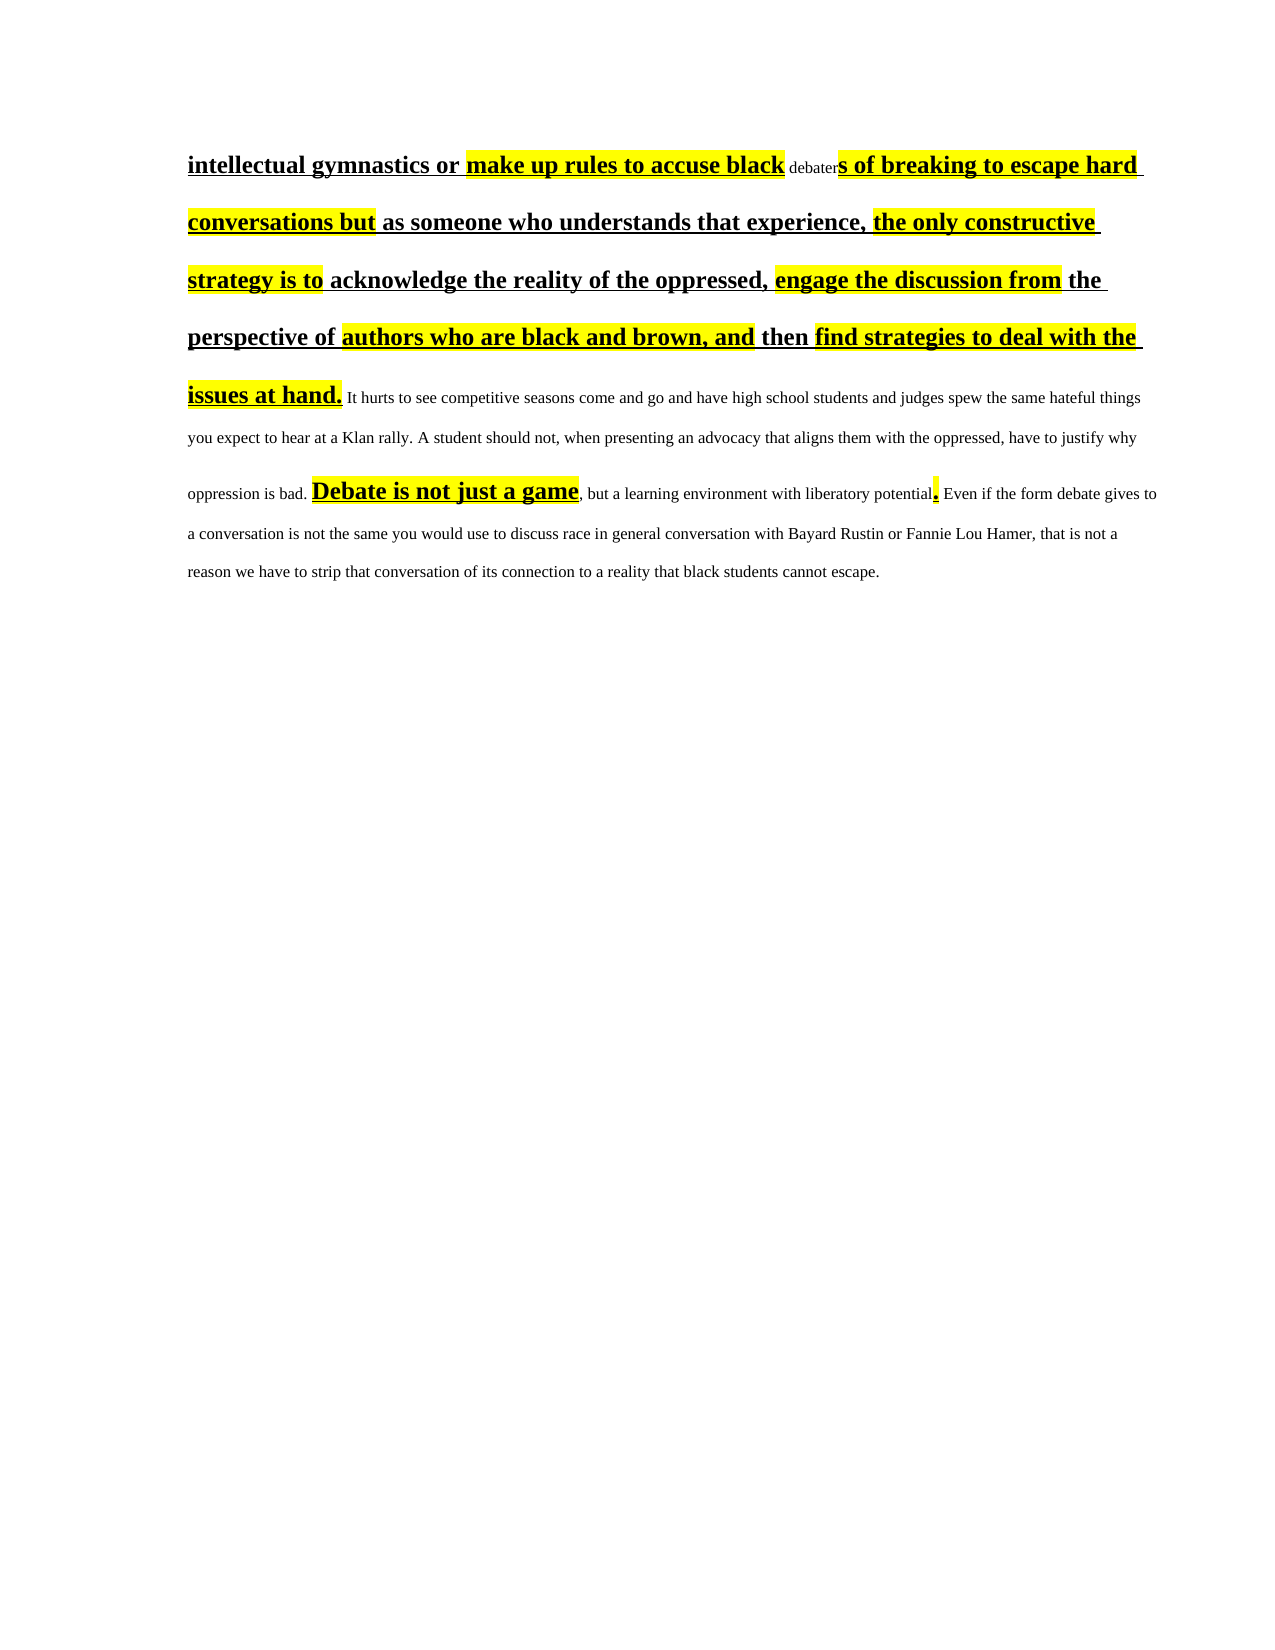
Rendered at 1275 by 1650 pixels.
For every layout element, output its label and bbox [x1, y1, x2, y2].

text [187, 150, 1162, 581]
